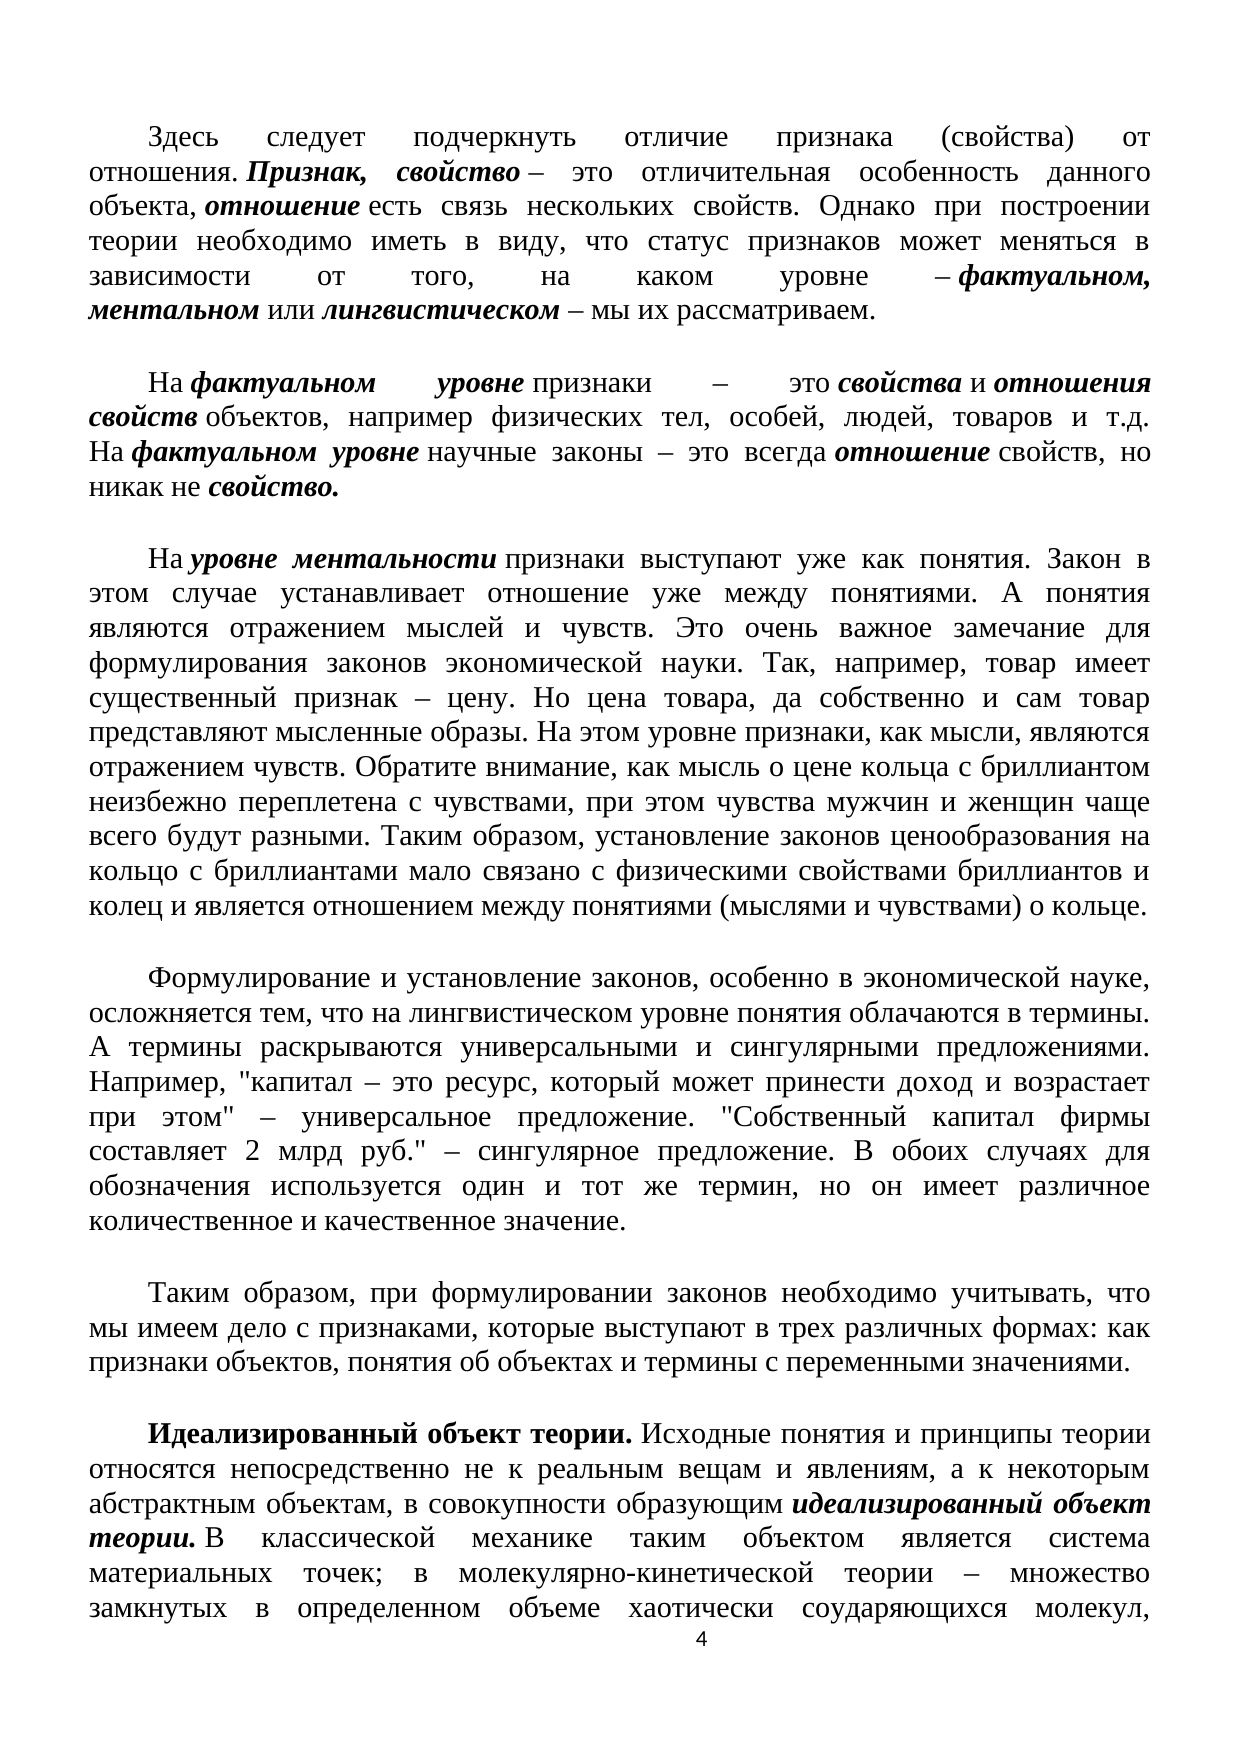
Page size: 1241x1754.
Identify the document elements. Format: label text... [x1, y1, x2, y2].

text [88, 1416, 1152, 1624]
text На фактуальном уровне признаки – это свойства и отношения свойств объектов, например физических тел, особей, людей, товаров и т.д. На фактуальном уровне научные законы – это всегда отношение свойств, но никак не свойство. [88, 364, 1152, 502]
text Здесь следует подчеркнуть отличие признака (свойства) от отношения. Признак, свойство – это отличительная особенность данного объекта, отношение есть связь нескольких свойств. Однако при построении теории необходимо иметь в виду, что статус признаков может меняться в зависимости от того, на каком уровне – фактуальном, ментальном или лингвистическом – мы их рассматриваем. [88, 118, 1152, 326]
text На уровне ментальности признаки выступают уже как понятия. Закон в этом случае устанавливает отношение уже между понятиями. А понятия являются отражением мыслей и чувств. Это очень важное замечание для формулирования законов экономической науки. Так, например, товар имеет существенный признак – цену. Но цена товара, да собственно и сам товар представляют мысленные образы. На этом уровне признаки, как мысли, являются отражением чувств. Обратите внимание, как мысль о цене кольца с бриллиантом неизбежно переплетена с чувствами, при этом чувства мужчин и женщин чаще всего будут разными. Таким образом, установление законов ценообразования на кольцо с бриллиантами мало связано с физическими свойствами бриллиантов и колец и является отношением между понятиями (мыслями и чувствами) о кольце. [88, 540, 1152, 922]
text Формулирование и установление законов, особенно в экономической науке, осложняется тем, что на лингвистическом уровне понятия облачаются в термины. А термины раскрываются универсальными и сингулярными предложениями. Например, "капитал – это ресурс, который может принести доход и возрастает при этом" – универсальное предложение. "Собственный капитал фирмы составляет 2 млрд руб." – сингулярное предложение. В обоих случаях для обозначения используется один и тот же термин, но он имеет различное количественное и качественное значение. [88, 959, 1152, 1237]
text Таким образом, при формулировании законов необходимо учитывать, что мы имеем дело с признаками, которые выступают в трех различных формах: как признаки объектов, понятия об объектах и термины с переменными значениями. [88, 1274, 1152, 1378]
